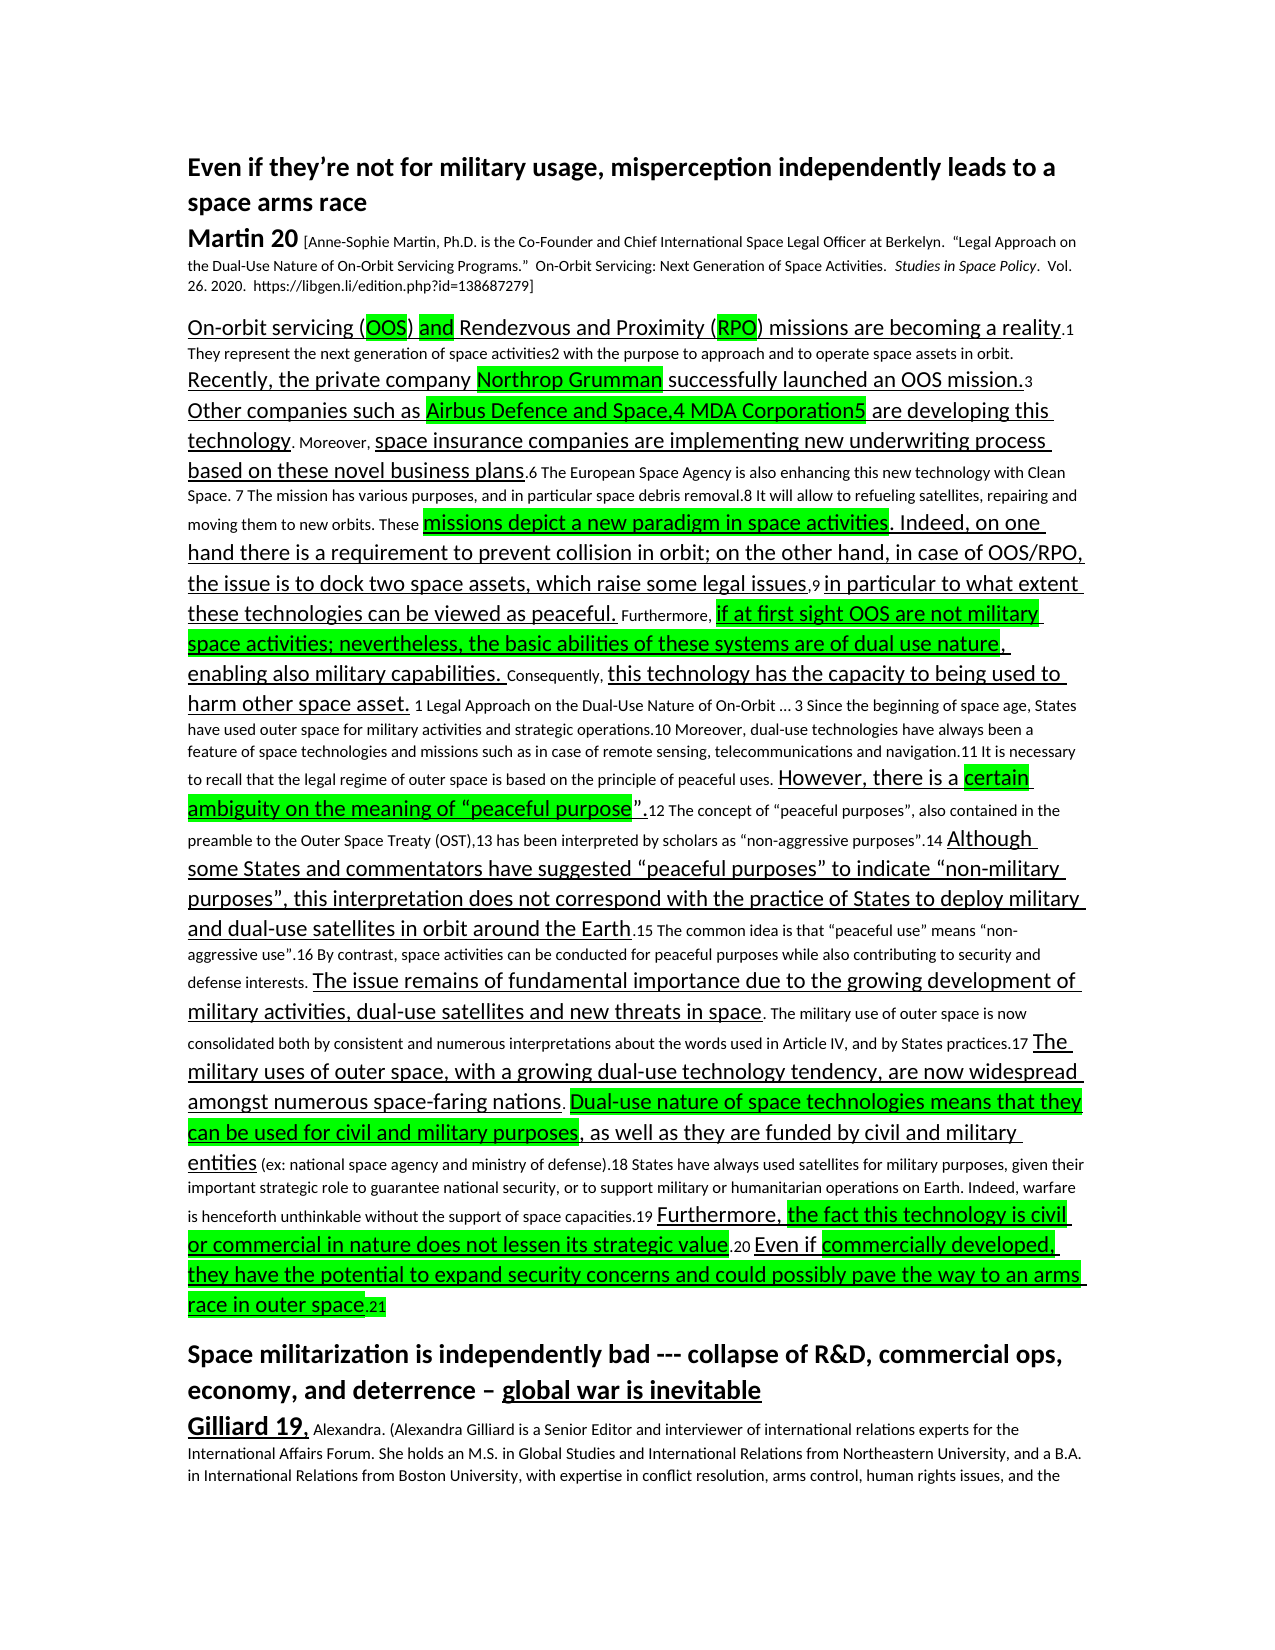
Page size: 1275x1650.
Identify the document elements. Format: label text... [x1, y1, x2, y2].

text Martin 20 [Anne-Sophie Martin, Ph.D. is the Co-Founder and Chief International Space Legal Officer at Berkelyn. “Legal Approach on the Dual-Use Nature of On-Orbit Servicing Programs.” On-Orbit Servicing: Next Generation of Space Activities. Studies in Space Policy. Vol. 26. 2020. https://libgen.li/edition.php?id=138687279] [187, 221, 1087, 295]
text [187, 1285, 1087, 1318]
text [187, 1409, 1087, 1485]
text On-orbit servicing (OOS) and Rendezvous and Proximity (RPO) missions are becoming a reality.1 They represent the next generation of space activities2 with the purpose to approach and to operate space assets in orbit. Recently, the private company Northrop Grumman successfully launched an OOS mission.3 Other companies such as Airbus Defence and Space,4 MDA Corporation5 are developing this technology. Moreover, space insurance companies are implementing new underwriting process based on these novel business plans.6 The European Space Agency is also enhancing this new technology with Clean Space. 7 The mission has various purposes, and in particular space debris removal.8 It will allow to refueling satellites, repairing and moving them to new orbits. These missions depict a new paradigm in space activities. Indeed, on one hand there is a requirement to prevent collision in orbit; on the other hand, in case of OOS/RPO, the issue is to dock two space assets, which raise some legal issues,9 in particular to what extent these technologies can be viewed as peaceful. Furthermore, if at first sight OOS are not military space activities; nevertheless, the basic abilities of these systems are of dual use nature, enabling also military capabilities. Consequently, this technology has the capacity to being used to harm other space asset. 1 Legal Approach on the Dual-Use Nature of On-Orbit … 3 Since the beginning of space age, States have used outer space for military activities and strategic operations.10 Moreover, dual-use technologies have always been a feature of space technologies and missions such as in case of remote sensing, telecommunications and navigation.11 It is necessary to recall that the legal regime of outer space is based on the principle of peaceful uses. However, there is a certain ambiguity on the meaning of “peaceful purpose”.12 The concept of “peaceful purposes”, also contained in the preamble to the Outer Space Treaty (OST),13 has been interpreted by scholars as “non-aggressive purposes”.14 Although some States and commentators have suggested “peaceful purposes” to indicate “non-military purposes”, this interpretation does not correspond with the practice of States to deploy military and dual-use satellites in orbit around the Earth.15 The common idea is that “peaceful use” means “non-aggressive use”.16 By contrast, space activities can be conducted for peaceful purposes while also contributing to security and defense interests. The issue remains of fundamental importance due to the growing development of military activities, dual-use satellites and new threats in space. The military use of outer space is now consolidated both by consistent and numerous interpretations about the words used in Article IV, and by States practices.17 The military uses of outer space, with a growing dual-use technology tendency, are now widespread amongst numerous space-faring nations. Dual-use nature of space technologies means that they can be used for civil and military purposes, as well as they are funded by civil and military entities (ex: national space agency and ministry of defense).18 States have always used satellites for military purposes, given their important strategic role to guarantee national security, or to support military or humanitarian operations on Earth. Indeed, warfare is henceforth unthinkable without the support of space capacities.19 Furthermore, the fact this technology is civil or commercial in nature does not lessen its strategic value.20 Even if commercially developed, they have the potential to expand security concerns and could possibly pave the way to an arms race in outer space.21 [187, 313, 1087, 1284]
subtitle Even if they’re not for military usage, misperception independently leads to a space arms race [187, 150, 1087, 219]
subtitle Space militarization is independently bad --- collapse of R&D, commercial ops, economy, and deterrence – global war is inevitable [187, 1337, 1087, 1406]
